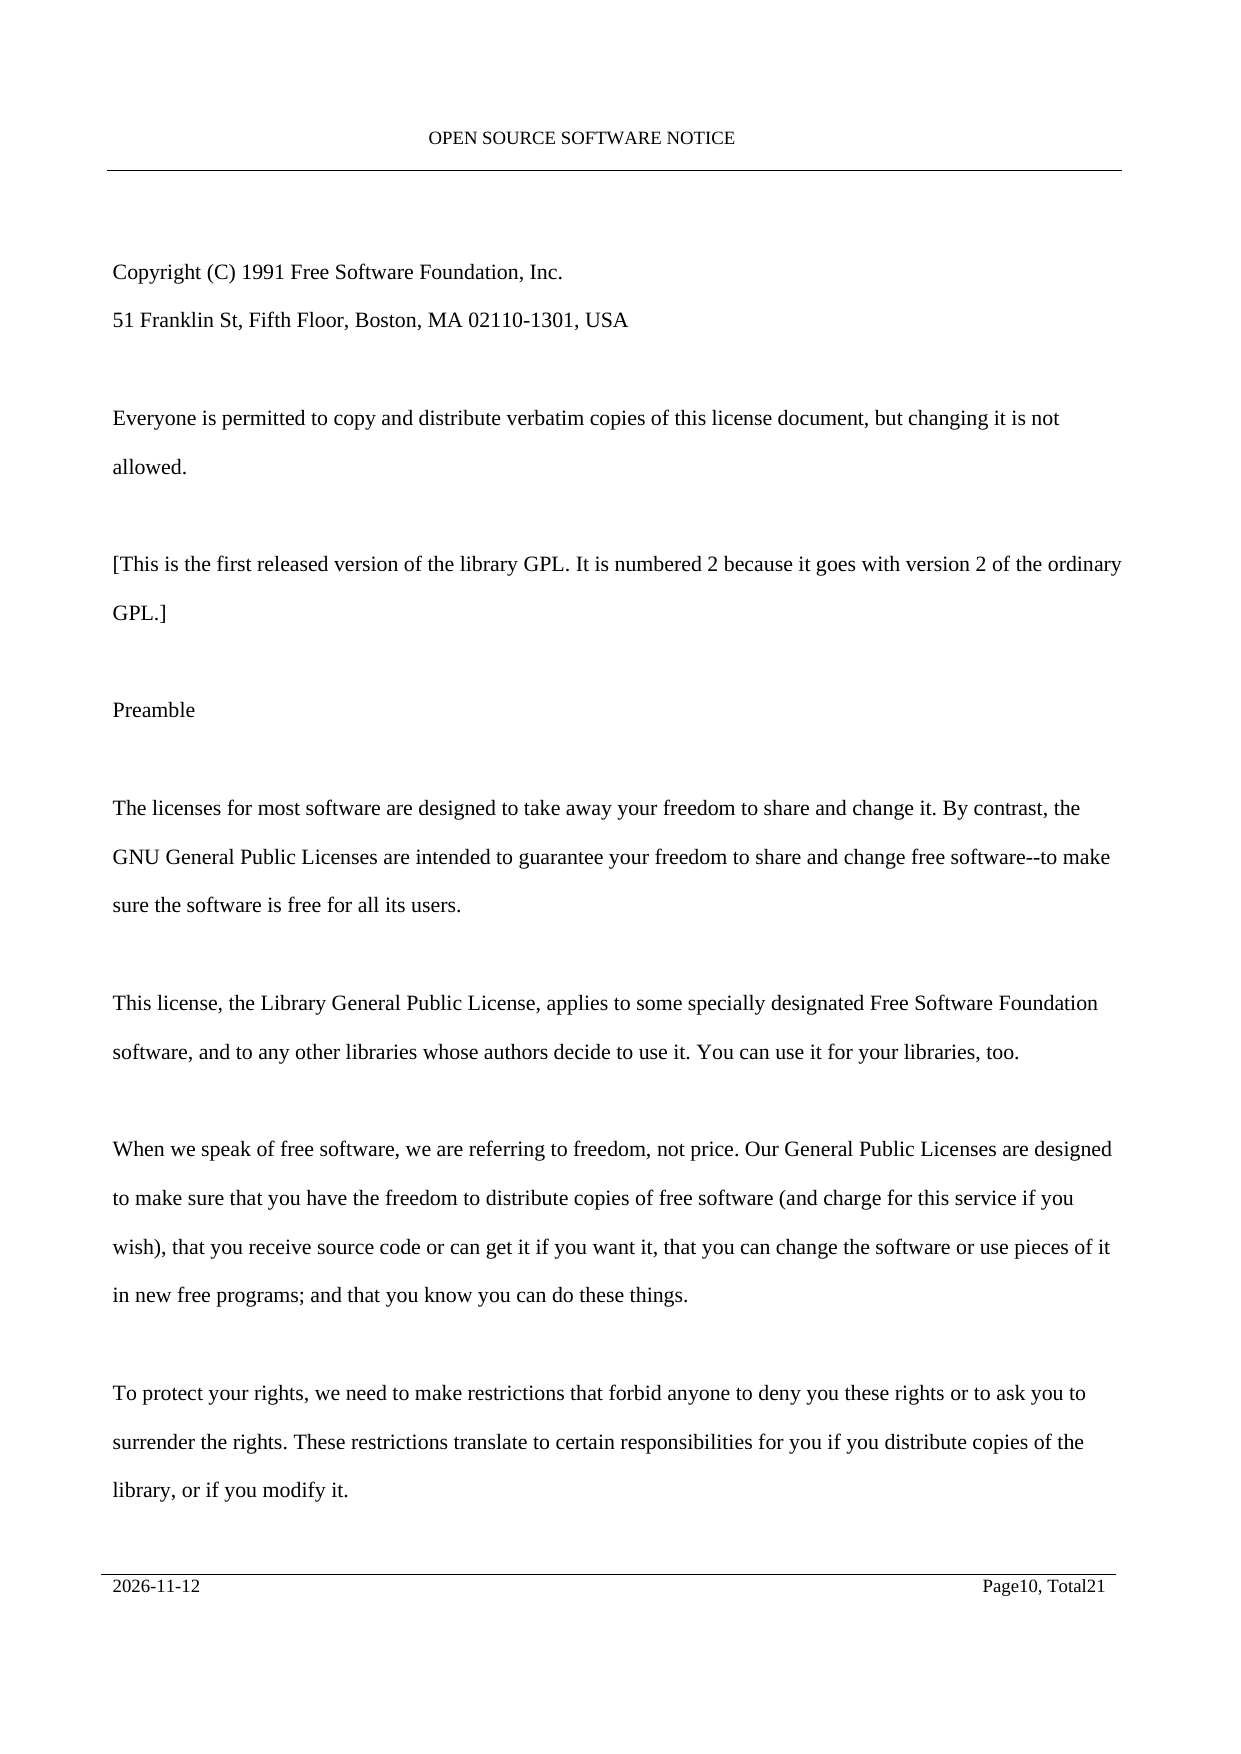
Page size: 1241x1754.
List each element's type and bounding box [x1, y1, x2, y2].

text [112, 206, 1128, 1506]
